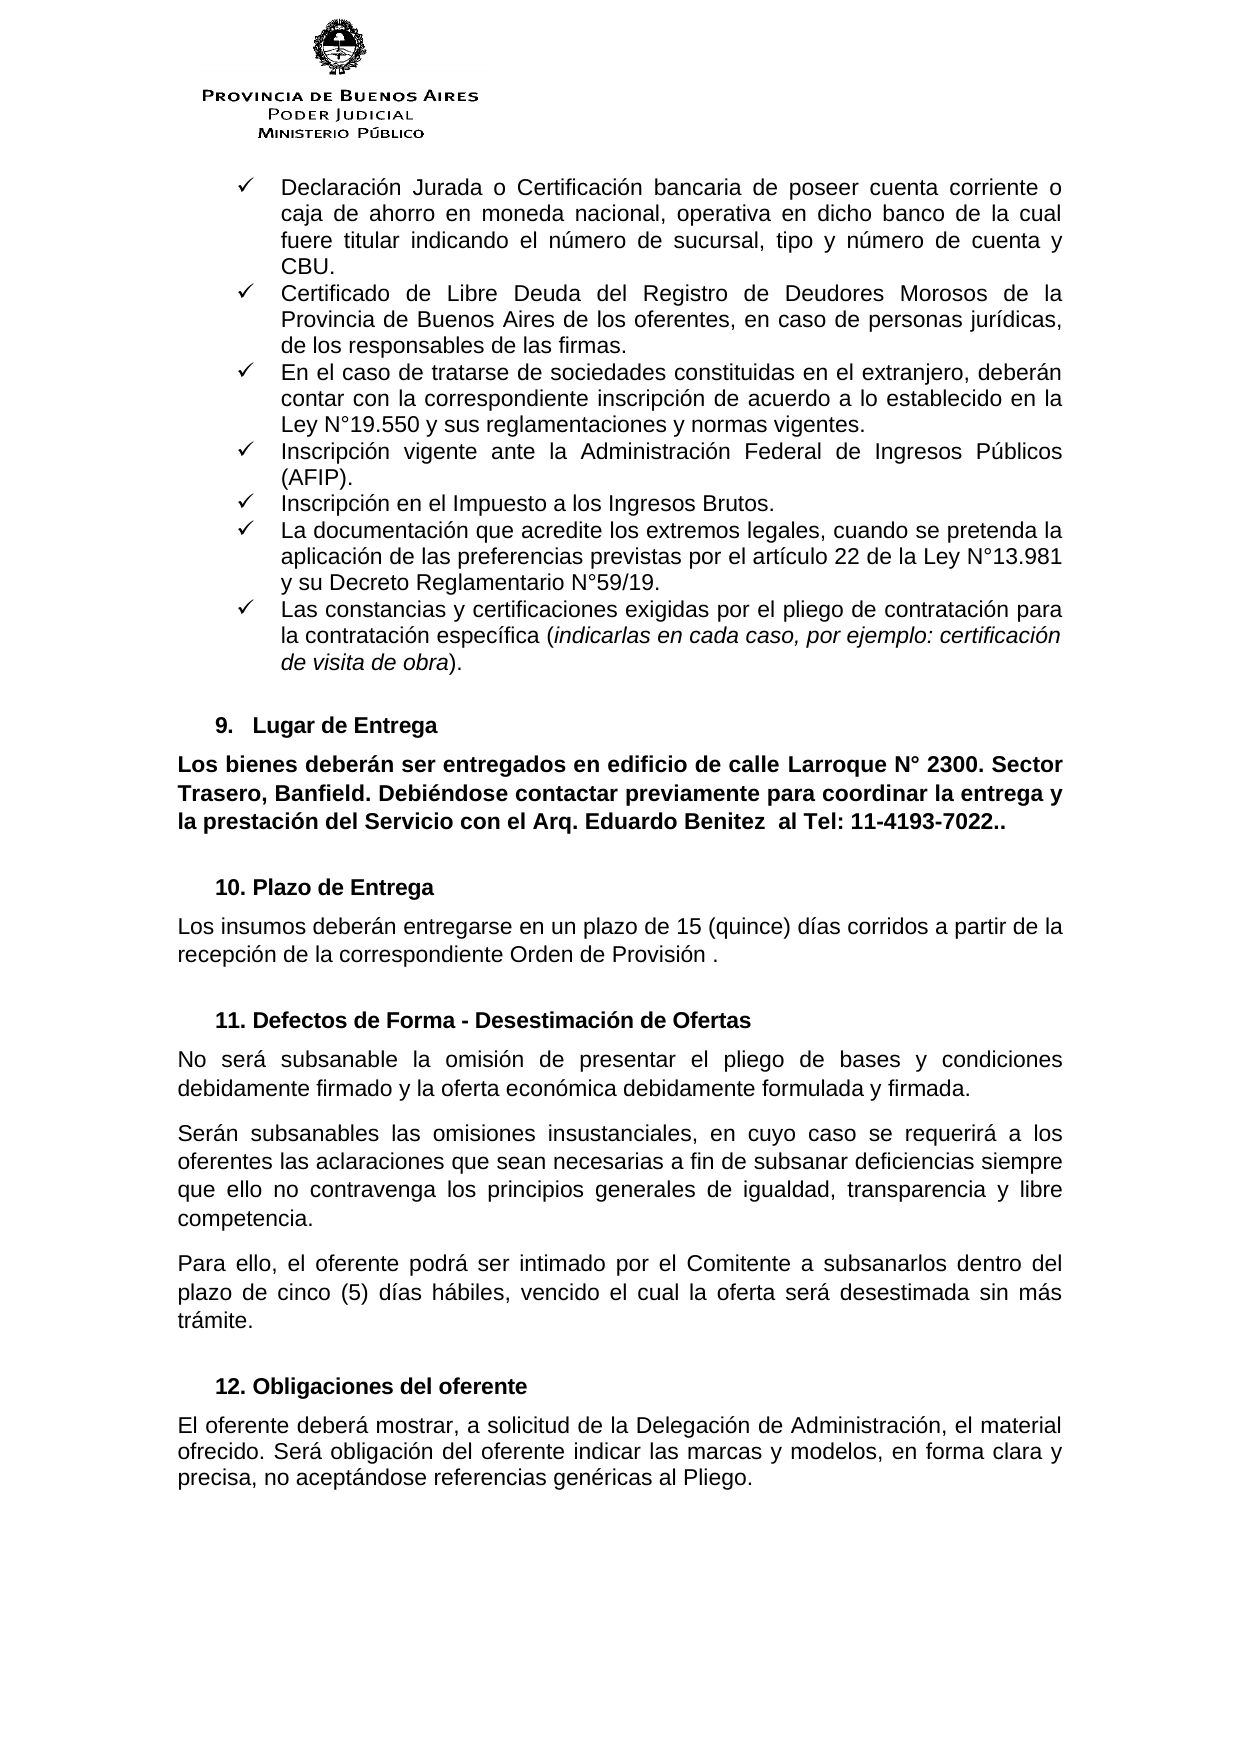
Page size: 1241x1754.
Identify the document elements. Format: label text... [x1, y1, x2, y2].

subtitle Plazo de Entrega [215, 874, 1063, 900]
list Certificado de Libre Deuda del Registro de Deudores Morosos de la Provincia de Buenos Aires de los oferentes, en caso de personas jurídicas, de los responsables de las firmas. [236, 279, 1063, 358]
list Declaración Jurada o Certificación bancaria de poseer cuenta corriente o caja de ahorro en moneda nacional, operativa en dicho banco de la cual fuere titular indicando el número de sucursal, tipo y número de cuenta y CBU. [236, 174, 1063, 279]
text Serán subsanables las omisiones insustanciales, en cuyo caso se requerirá a los oferentes las aclaraciones que sean necesarias a fin de subsanar deficiencias siempre que ello no contravenga los principios generales de igualdad, transparencia y libre competencia. [177, 1119, 1063, 1231]
list Las constancias y certificaciones exigidas por el pliego de contratación para la contratación específica (indicarlas en cada caso, por ejemplo: certificación de visita de obra). [236, 596, 1063, 675]
list En el caso de tratarse de sociedades constituidas en el extranjero, deberán contar con la correspondiente inscripción de acuerdo a lo establecido en la Ley N°19.550 y sus reglamentaciones y normas vigentes. [236, 358, 1063, 438]
list Inscripción en el Impuesto a los Ingresos Brutos. [236, 490, 1063, 517]
subtitle Obligaciones del oferente [215, 1373, 1063, 1399]
subtitle Defectos de Forma - Desestimación de Ofertas [215, 1007, 1063, 1033]
list La documentación que acredite los extremos legales, cuando se pretenda la aplicación de las preferencias previstas por el artículo 22 de la Ley N°13.981 y su Decreto Reglamentario N°59/19. [236, 517, 1063, 596]
subtitle Lugar de Entrega [215, 712, 1063, 739]
list Inscripción vigente ante la Administración Federal de Ingresos Públicos (AFIP). [236, 438, 1063, 490]
text El oferente deberá mostrar, a solicitud de la Delegación de Administración, el material ofrecido. Será obligación del oferente indicar las marcas y modelos, en forma clara y precisa, no aceptándose referencias genéricas al Pliego. [177, 1412, 1063, 1491]
text No será subsanable la omisión de presentar el pliego de bases y condiciones debidamente firmado y la oferta económica debidamente formulada y firmada. [177, 1046, 1063, 1101]
text Los insumos deberán entregarse en un plazo de 15 (quince) días corridos a partir de la recepción de la correspondiente Orden de Provisión . [177, 913, 1063, 968]
text Para ello, el oferente podrá ser intimado por el Comitente a subsanarlos dentro del plazo de cinco (5) días hábiles, vencido el cual la oferta será desestimada sin más trámite. [177, 1250, 1063, 1333]
text Los bienes deberán ser entregados en edificio de calle Larroque N° 2300. Sector Trasero, Banfield. Debiéndose contactar previamente para coordinar la entrega y la prestación del Servicio con el Arq. Eduardo Benitez al Tel: 11-4193-7022.. [177, 751, 1063, 834]
